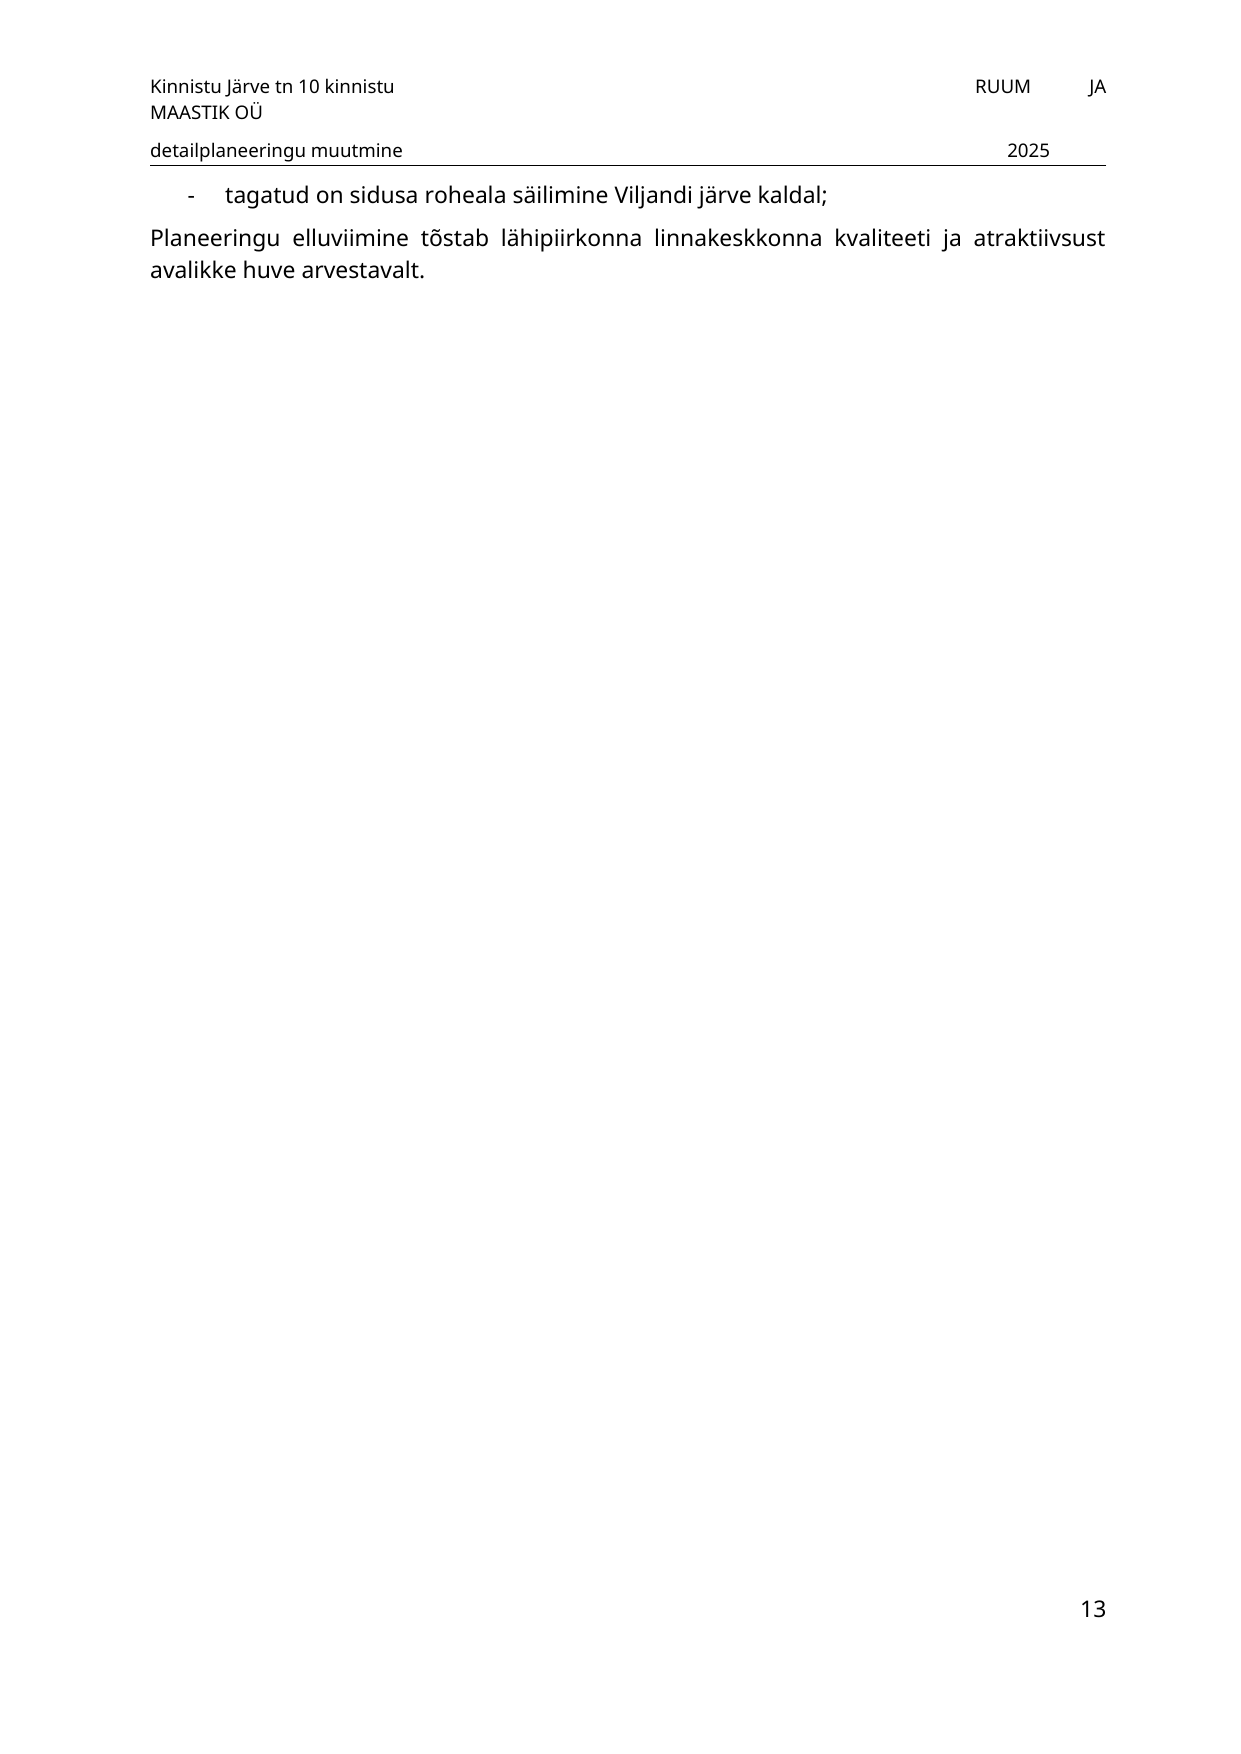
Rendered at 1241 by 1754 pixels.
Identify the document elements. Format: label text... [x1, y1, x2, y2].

text Planeeringu elluviimine tõstab lähipiirkonna linnakeskkonna kvaliteeti ja atraktiivsust avalikke huve arvestavalt. [150, 222, 1106, 285]
list tagatud on sidusa roheala säilimine Viljandi järve kaldal; [187, 178, 1106, 210]
